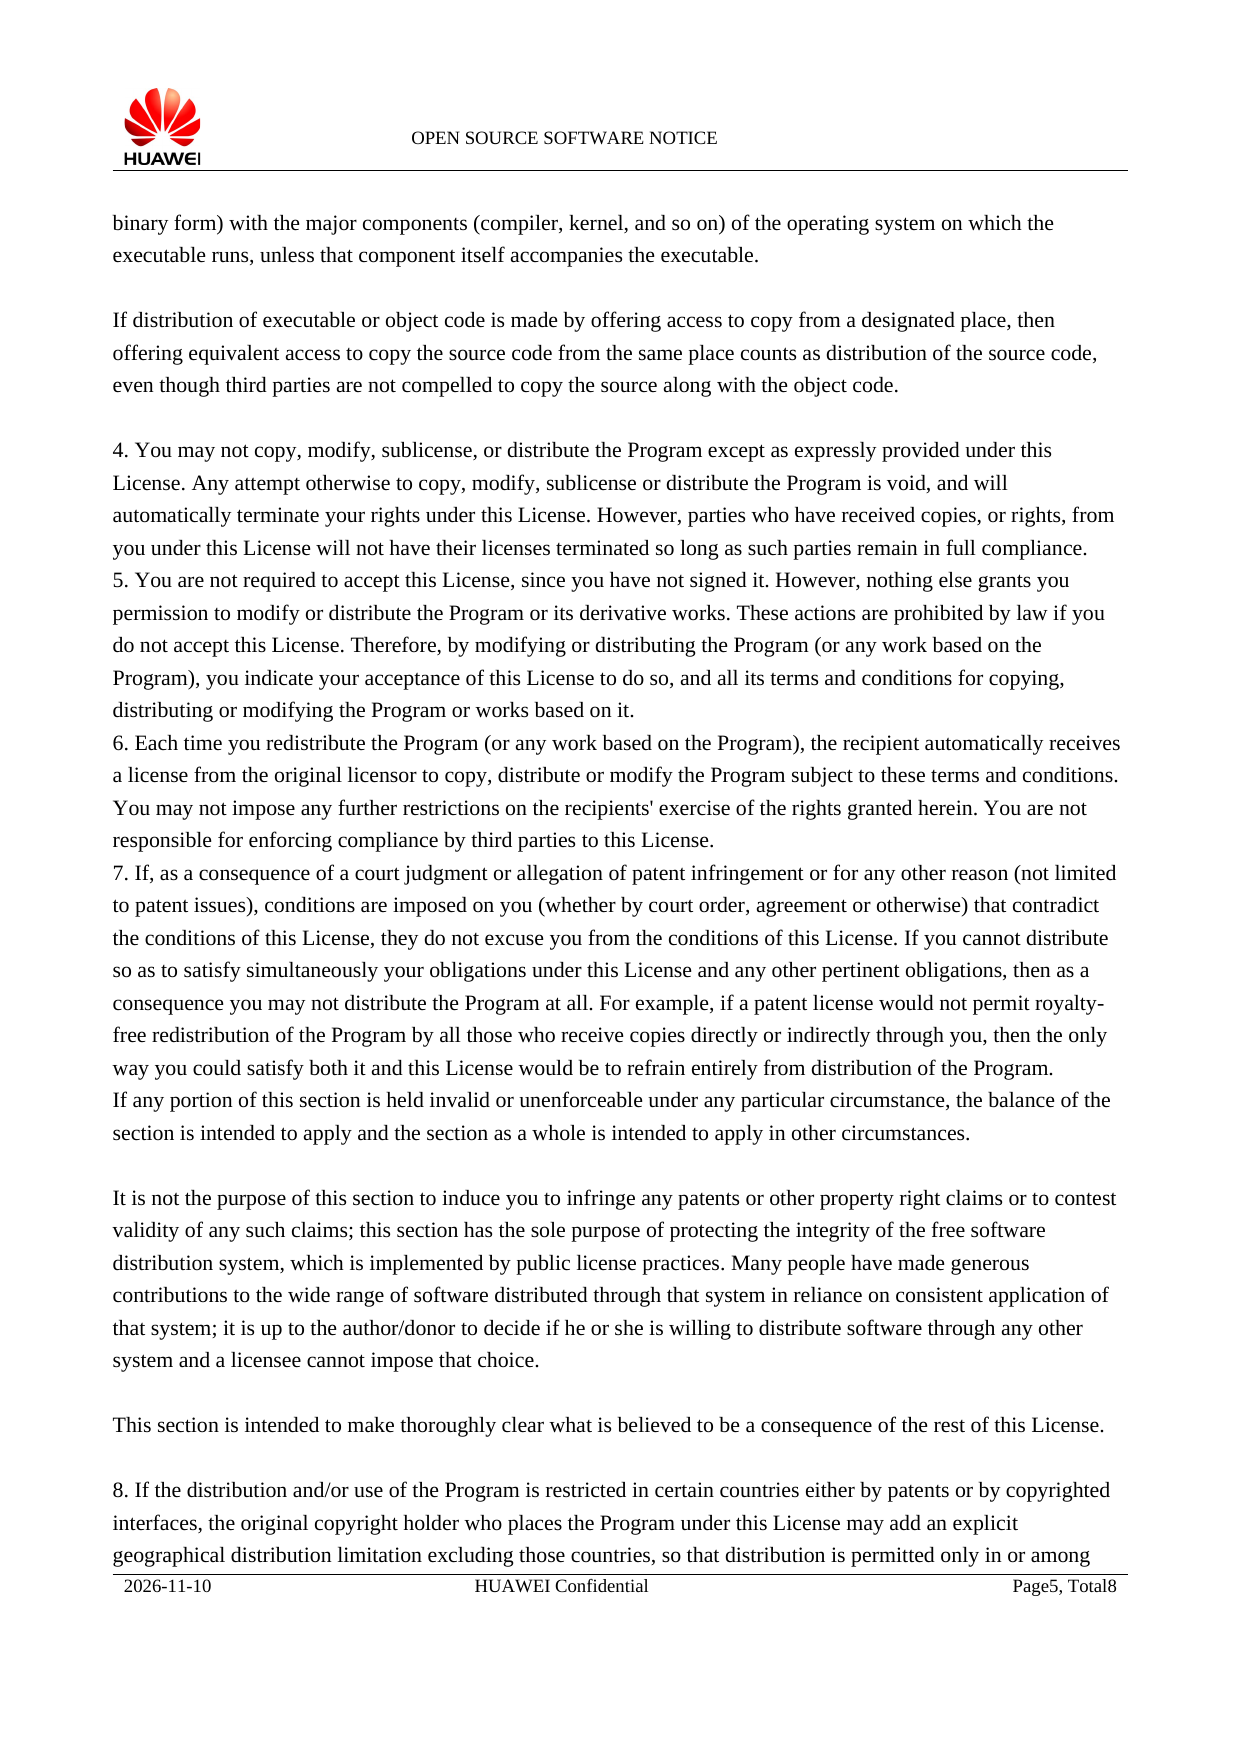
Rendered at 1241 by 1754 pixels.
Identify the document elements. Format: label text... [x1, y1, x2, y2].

picture [124, 88, 201, 165]
